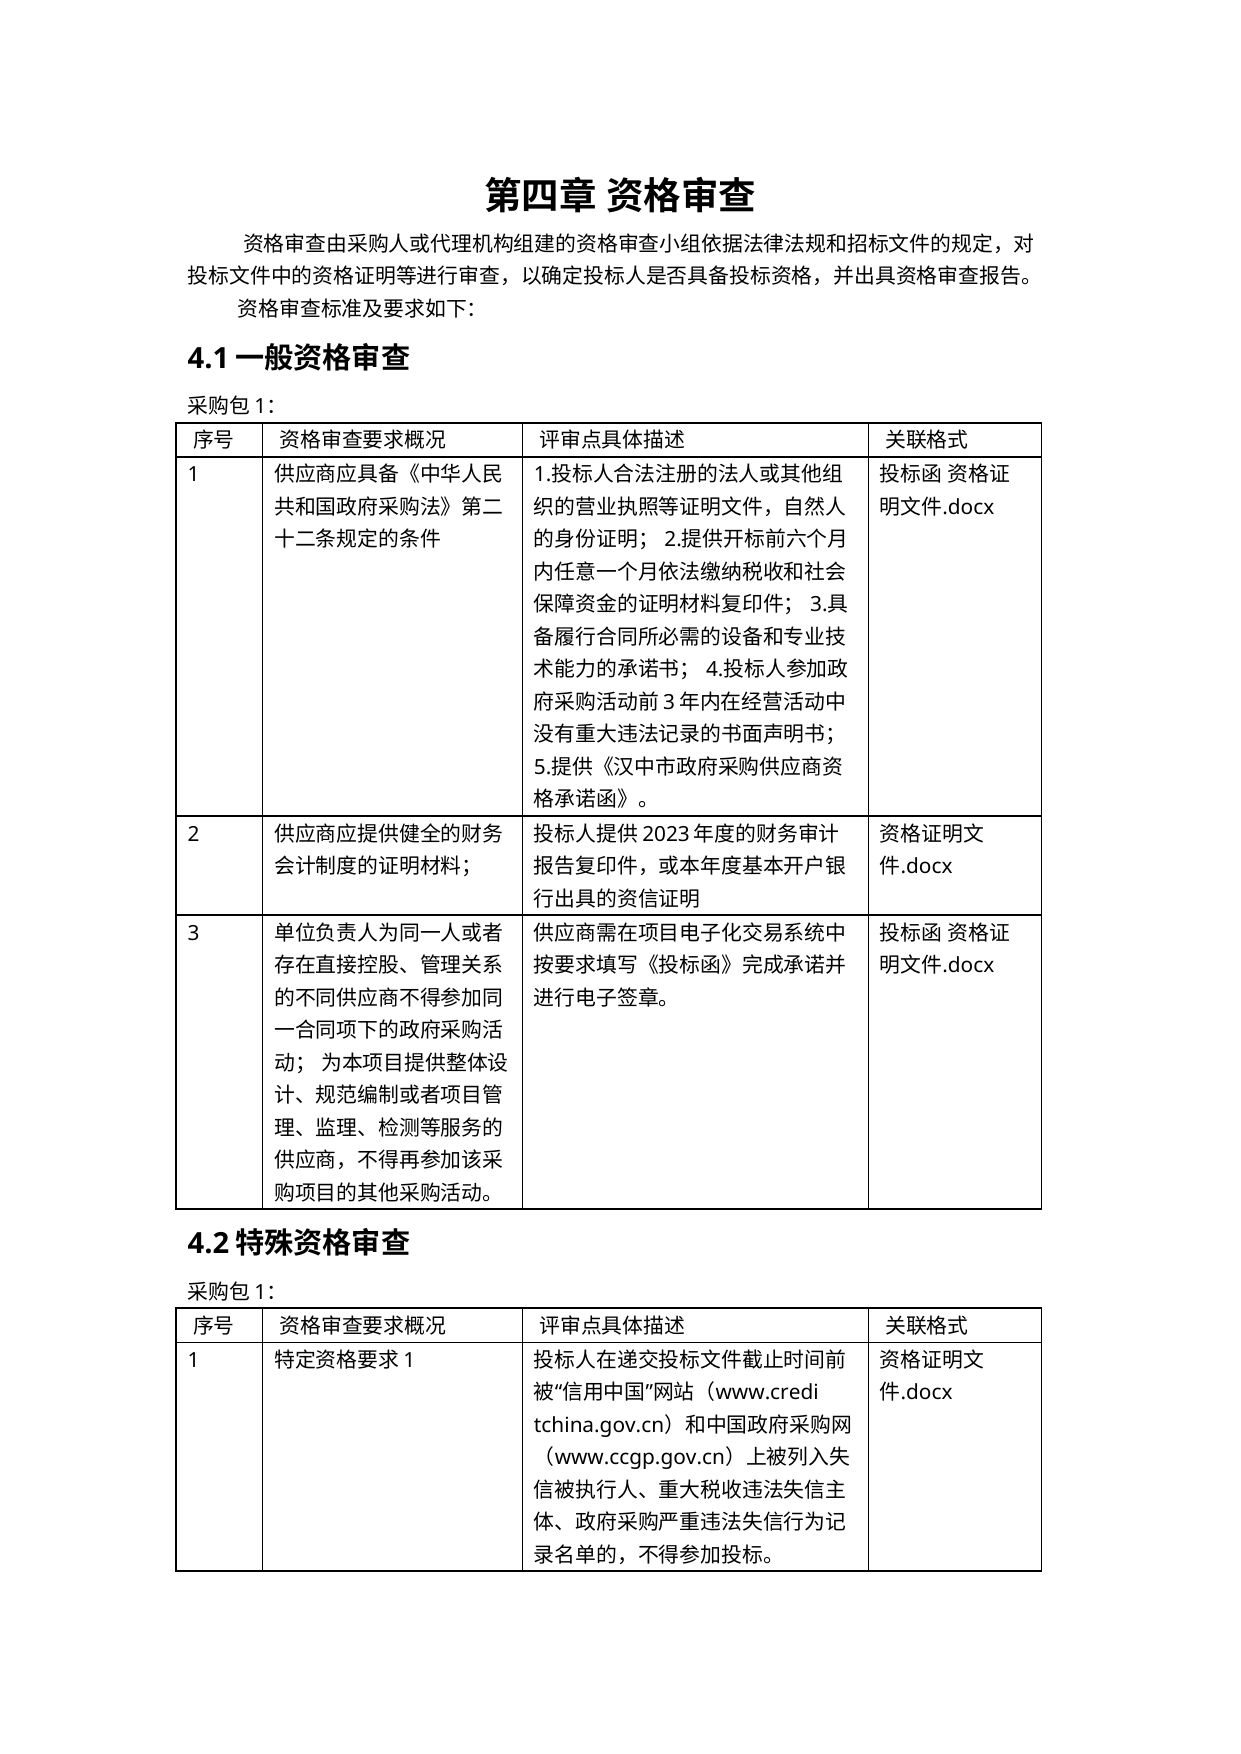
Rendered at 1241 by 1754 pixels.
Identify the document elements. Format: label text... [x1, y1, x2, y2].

text 第四章 资格审查 [187, 162, 1053, 227]
text 资格审查标准及要求如下： [187, 292, 1053, 324]
table_cell 供应商需在项目电子化交易系统中按要求填写《投标函》完成承诺并进行电子签章。 [523, 916, 868, 1208]
table_header 评审点具体描述 [523, 1309, 868, 1341]
text 资格审查由采购人或代理机构组建的资格审查小组依据法律法规和招标文件的规定，对投标文件中的资格证明等进行审查，以确定投标人是否具备投标资格，并出具资格审查报告。 [187, 227, 1053, 292]
table_header 评审点具体描述 [523, 424, 868, 456]
table_cell 资格证明文件.docx [869, 817, 1041, 914]
table_cell 单位负责人为同一人或者存在直接控股、管理关系的不同供应商不得参加同一合同项下的政府采购活动； 为本项目提供整体设计、规范编制或者项目管理、监理、检测等服务的供应商，不得再参加该采购项目的其他采购活动。 [263, 916, 522, 1208]
table_header 资格审查要求概况 [263, 1309, 522, 1341]
text 采购包1： [187, 389, 1053, 422]
table_cell 1 [177, 458, 262, 815]
table_cell 供应商应具备《中华人民共和国政府采购法》第二十二条规定的条件 [263, 458, 522, 815]
table_header 资格审查要求概况 [263, 424, 522, 456]
text 4.2特殊资格审查 [187, 1210, 1053, 1275]
table_cell 1.投标人合法注册的法人或其他组织的营业执照等证明文件，自然人的身份证明； 2.提供开标前六个月内任意一个月依法缴纳税收和社会保障资金的证明材料复印件； 3.具备履行合同所必需的设备和专业技术能力的承诺书； 4.投标人参加政府采购活动前3年内在经营活动中没有重大违法记录的书面声明书；5.提供《汉中市政府采购供应商资格承诺函》。 [523, 458, 868, 815]
table_cell 特定资格要求1 [263, 1343, 522, 1570]
table_cell 1 [177, 1343, 262, 1570]
table_cell 投标人在递交投标文件截止时间前被“信用中国”网站（www.credi tchina.gov.cn）和中国政府采购网（www.ccgp.gov.cn）上被列入失信被执行人、重大税收违法失信主体、政府采购严重违法失信行为记录名单的，不得参加投标。 [523, 1343, 868, 1570]
table_header 序号 [177, 424, 262, 456]
table_header 序号 [177, 1309, 262, 1341]
text 采购包1： [187, 1275, 1053, 1307]
table_header 关联格式 [869, 424, 1041, 456]
table_cell 投标人提供2023年度的财务审计报告复印件，或本年度基本开户银行出具的资信证明 [523, 817, 868, 914]
text 4.1一般资格审查 [187, 324, 1053, 389]
table_header 关联格式 [869, 1309, 1041, 1341]
table_cell 投标函 资格证明文件.docx [869, 458, 1041, 815]
table_cell 资格证明文件.docx [869, 1343, 1041, 1570]
table_cell 3 [177, 916, 262, 1208]
table_cell 投标函 资格证明文件.docx [869, 916, 1041, 1208]
table_cell 供应商应提供健全的财务会计制度的证明材料； [263, 817, 522, 914]
table_cell 2 [177, 817, 262, 914]
